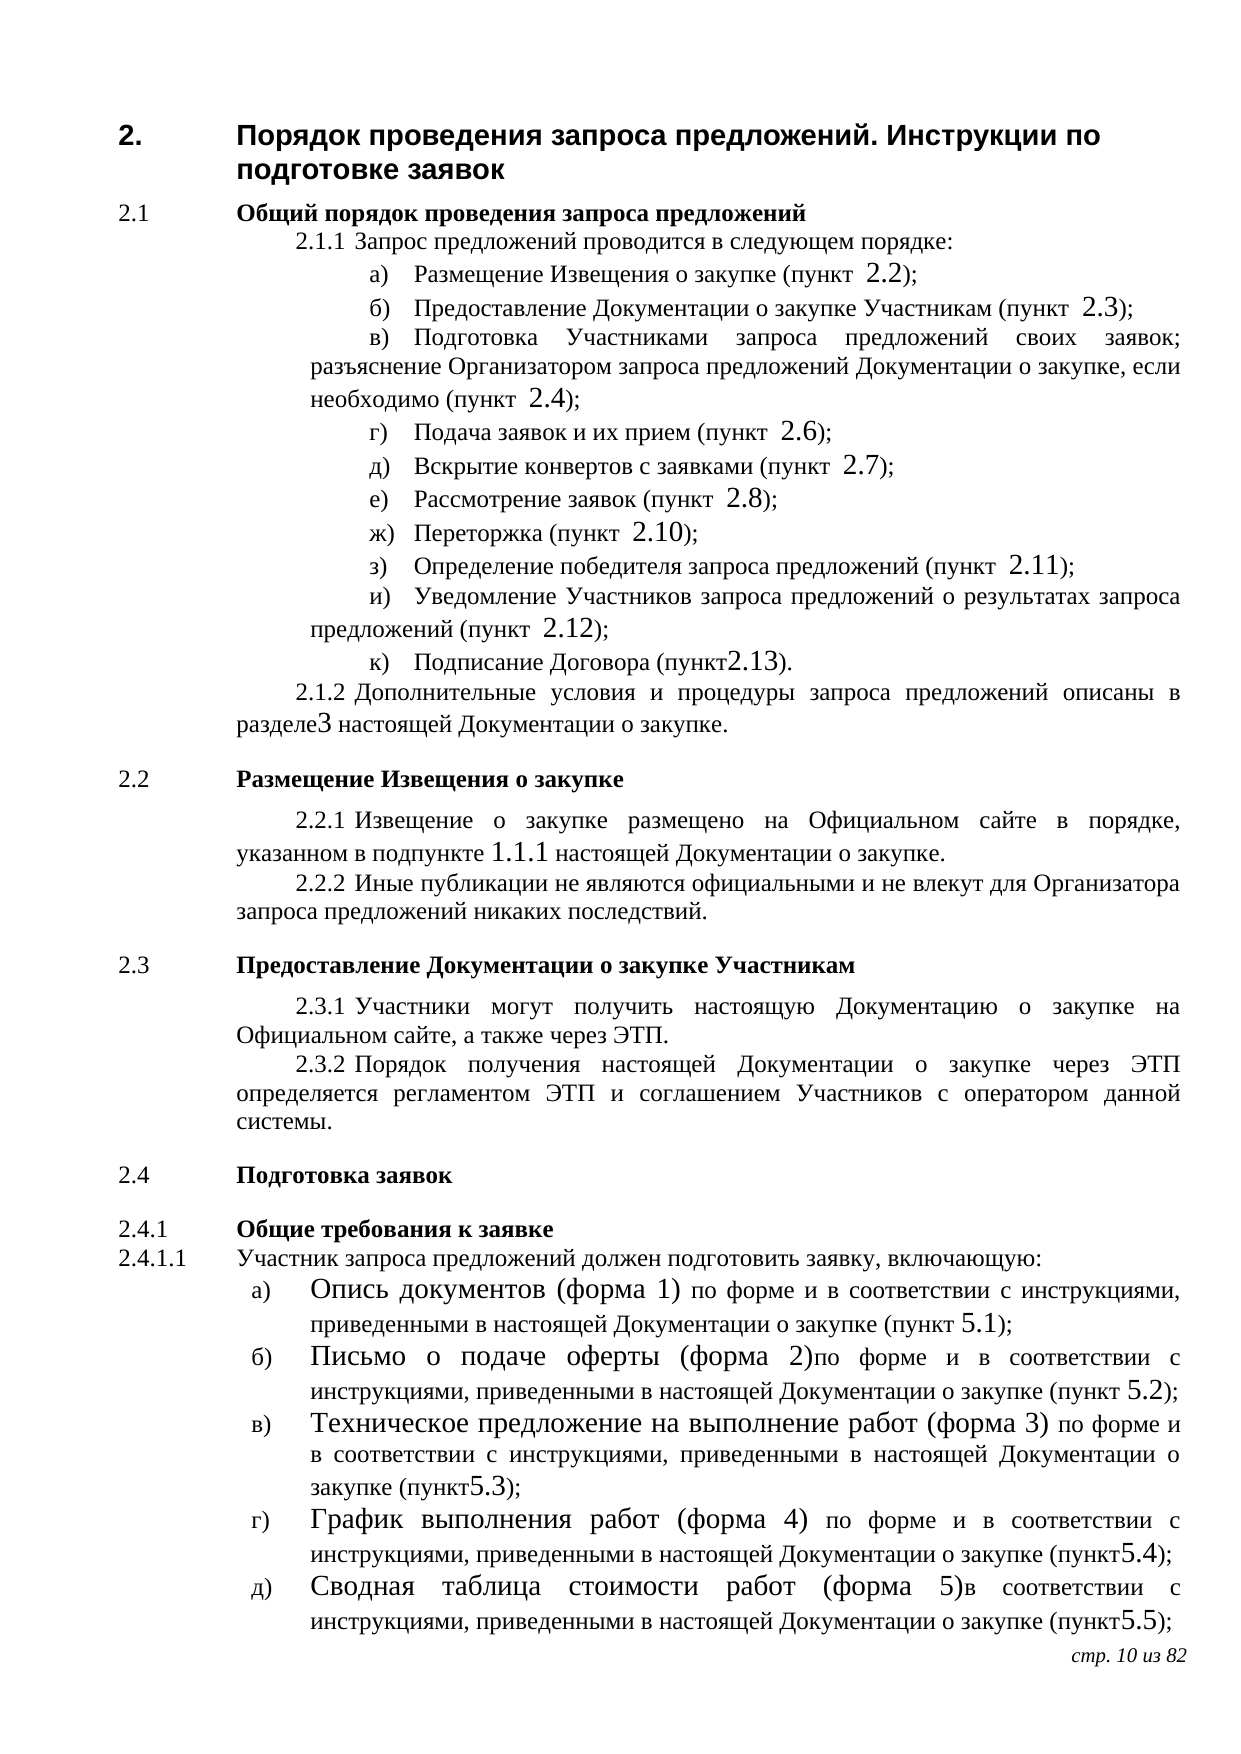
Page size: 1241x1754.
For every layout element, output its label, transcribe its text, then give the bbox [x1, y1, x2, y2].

text Предоставление Документации о закупке Участникам (пункт 2.3); [310, 289, 1181, 322]
text Порядок получения настоящей Документации о закупке через ЭТП определяется регламентом ЭТП и соглашением Участников с оператором данной системы. [236, 1049, 1181, 1135]
subtitle Общий порядок проведения запроса предложений [118, 198, 1181, 226]
text Подача заявок и их прием (пункт 2.6); [310, 413, 1181, 447]
text График выполнения работ (форма 4) по форме и в соответствии с инструкциями, приведенными в настоящей Документации о закупке (пункт5.4); [251, 1501, 1181, 1568]
subtitle Размещение Извещения о закупке [118, 764, 1181, 793]
text Извещение о закупке размещено на Официальном сайте в порядке, указанном в подпункте 1.1.1 настоящей Документации о закупке. [236, 805, 1181, 868]
text Сводная таблица стоимости работ (форма 5)в соответствии с инструкциями, приведенными в настоящей Документации о закупке (пункт5.5); [251, 1568, 1181, 1636]
subtitle Порядок проведения запроса предложений. Инструкции по подготовке заявок [118, 118, 1181, 185]
text Подготовка Участниками запроса предложений своих заявок; разъяснение Организатором запроса предложений Документации о закупке, если необходимо (пункт 2.4); [310, 322, 1181, 413]
text Размещение Извещения о закупке (пункт 2.2); [310, 255, 1181, 289]
text Рассмотрение заявок (пункт 2.8); [310, 480, 1181, 514]
text Письмо о подаче оферты (форма 2)по форме и в соответствии с инструкциями, приведенными в настоящей Документации о закупке (пункт 5.2); [251, 1338, 1181, 1406]
text Общие требования к заявке [118, 1214, 1181, 1243]
text Техническое предложение на выполнение работ (форма 3) по форме и в соответствии с инструкциями, приведенными в настоящей Документации о закупке (пункт5.3); [251, 1406, 1181, 1501]
text Запрос предложений проводится в следующем порядке: [236, 226, 1181, 255]
text Подписание Договора (пункт2.13). [310, 643, 1181, 677]
text Уведомление Участников запроса предложений о результатах запроса предложений (пункт 2.12); [310, 581, 1181, 643]
subtitle Подготовка заявок [118, 1160, 1181, 1189]
text Дополнительные условия и процедуры запроса предложений описаны в разделе3 настоящей Документации о закупке. [236, 677, 1181, 739]
text Иные публикации не являются официальными и не влекут для Организатора запроса предложений никаких последствий. [236, 868, 1181, 925]
text Переторжка (пункт 2.10); [310, 514, 1181, 547]
text Вскрытие конвертов с заявками (пункт 2.7); [310, 447, 1181, 480]
text Участник запроса предложений должен подготовить заявку, включающую: [118, 1243, 1181, 1271]
text Участники могут получить настоящую Документацию о закупке на Официальном сайте, а также через ЭТП. [236, 991, 1181, 1049]
subtitle Предоставление Документации о закупке Участникам [118, 950, 1181, 979]
text Определение победителя запроса предложений (пункт 2.11); [310, 547, 1181, 581]
text Опись документов (форма 1) по форме и в соответствии с инструкциями, приведенными в настоящей Документации о закупке (пункт 5.1); [251, 1271, 1181, 1338]
